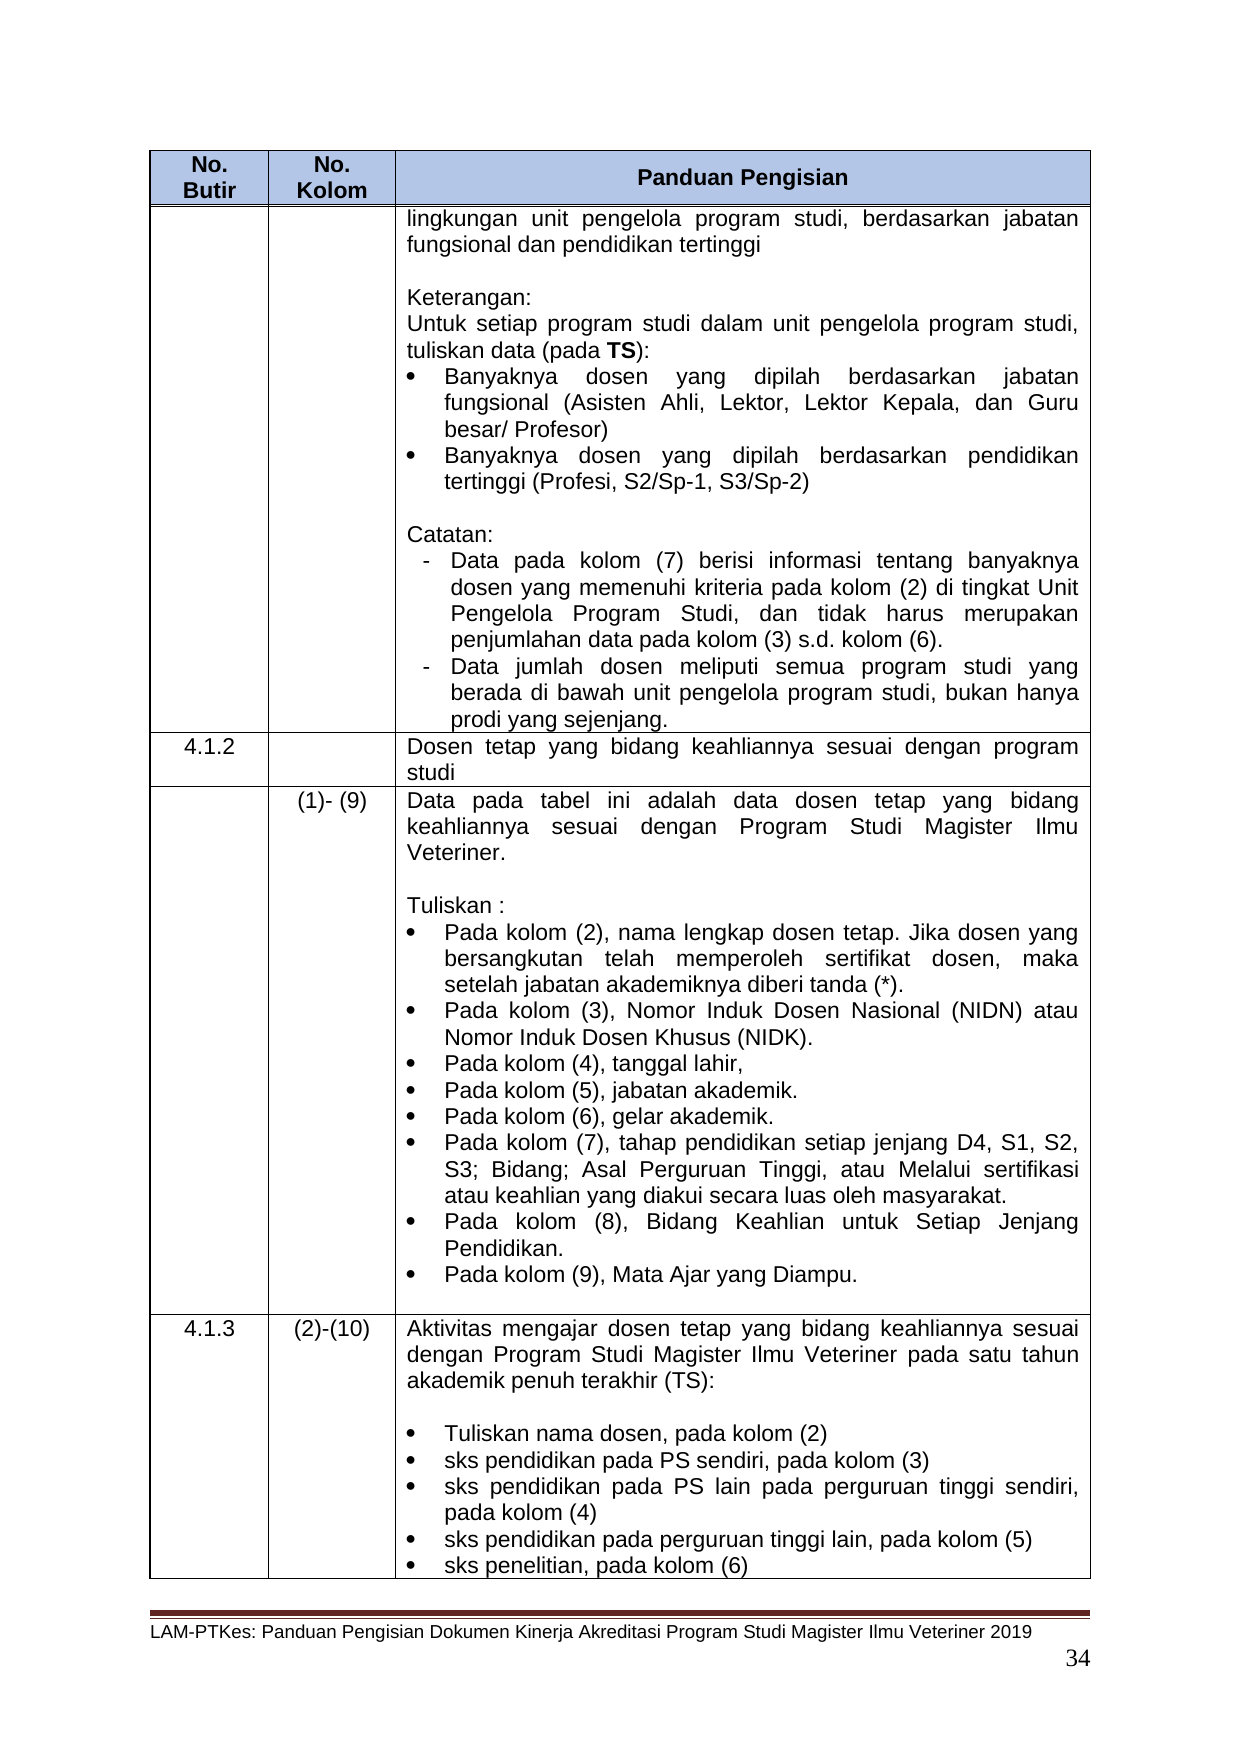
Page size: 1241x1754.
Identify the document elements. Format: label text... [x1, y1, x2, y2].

table_header Panduan Pengisian [396, 151, 1090, 204]
table_header No. Butir [151, 151, 268, 204]
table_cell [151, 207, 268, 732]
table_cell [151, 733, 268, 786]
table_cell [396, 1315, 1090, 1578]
table_header No. Kolom [269, 151, 395, 204]
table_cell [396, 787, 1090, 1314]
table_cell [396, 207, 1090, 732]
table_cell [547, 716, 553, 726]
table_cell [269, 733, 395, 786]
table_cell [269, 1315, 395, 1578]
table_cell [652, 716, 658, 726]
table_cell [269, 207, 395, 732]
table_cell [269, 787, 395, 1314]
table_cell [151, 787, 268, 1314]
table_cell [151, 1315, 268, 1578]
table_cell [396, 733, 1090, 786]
